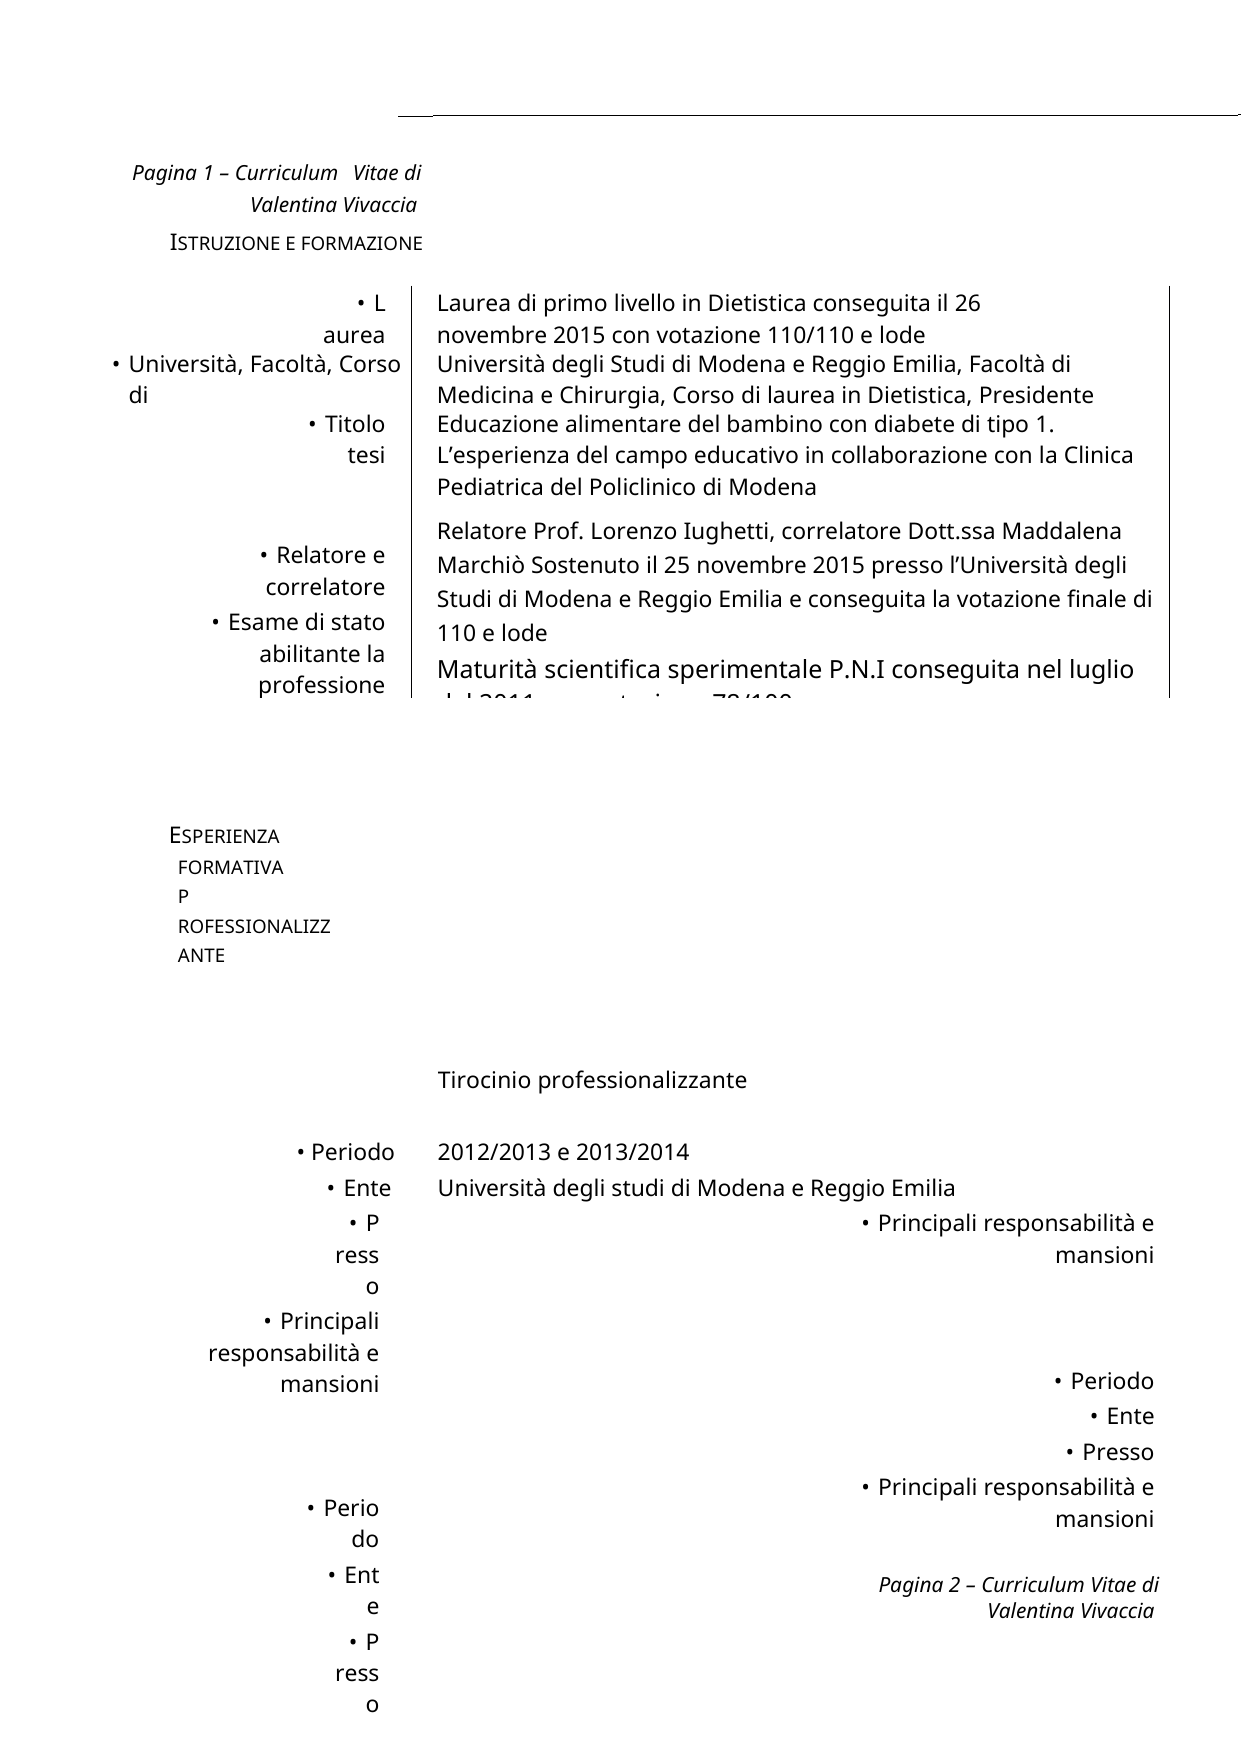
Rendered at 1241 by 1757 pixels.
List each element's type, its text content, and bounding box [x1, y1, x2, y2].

list Principali responsabilità e [133, 1305, 379, 1368]
text Tirocinio professionalizzante [438, 1064, 1159, 1095]
list Presso [618, 1436, 1154, 1467]
table_header Laurea di primo livello in Dietistica conseguita il 26 novembre 2015 con votazione 110/110 e lode [412, 286, 1169, 348]
list Periodo [607, 1364, 1154, 1396]
list Ente Università degli studi di Modena e Reggio Emilia [326, 1172, 1159, 1203]
text Pagina 1 – Curriculum Vitae di [89, 158, 1159, 187]
text ESPERIENZA FORMATIVA PROFESSIONALIZZANTE [169, 819, 339, 968]
list Principali responsabilità e [444, 1471, 1154, 1502]
table_cell Titolo tesi Relatore e correlatore Esame di stato abilitante la professione Maturità scientifica Liceo [88, 408, 411, 698]
list Ente [637, 1400, 1154, 1431]
table_cell Università degli Studi di Modena e Reggio Emilia, Facoltà di Medicina e Chirurgia, Corso di laurea in Dietistica, Presidente Prof.ssa Francesca Carubbi [412, 348, 1169, 408]
text Valentina Vivaccia [388, 1598, 1154, 1624]
table_cell Università, Facoltà, Corso di Laurea, Presidente [88, 348, 411, 408]
list Principali responsabilità e [444, 1207, 1154, 1238]
text mansioni [77, 1368, 379, 1399]
text ISTRUZIONE E FORMAZIONE [169, 226, 1159, 257]
list Ente [326, 1559, 379, 1621]
text • Periodo 2012/2013 e 2013/2014 [296, 1136, 1159, 1167]
text Valentina Vivaccia [89, 190, 1159, 219]
text mansioni [388, 1503, 1154, 1534]
table_header Laurea [88, 286, 411, 348]
list Presso [307, 1207, 379, 1301]
text mansioni [388, 1239, 1154, 1270]
table_cell Educazione alimentare del bambino con diabete di tipo 1. L’esperienza del campo educativo in collaborazione con la Clinica Pediatrica del Policlinico di Modena Relatore Prof. Lorenzo Iughetti, correlatore Dott.ssa Maddalena Marchiò Sostenuto il 25 novembre 2015 presso l’Università degli Studi di Modena e Reggio Emilia e conseguita la votazione finale di 110 e lode Maturità scientifica sperimentale P.N.I conseguita nel luglio del 2011 con votazione 78/100 Scientifico Wiligelmo di Modena (MO) [412, 408, 1169, 698]
list Periodo [296, 1492, 379, 1554]
text Pagina 2 – Curriculum Vitae di [388, 1570, 1159, 1598]
list Presso [307, 1626, 379, 1719]
